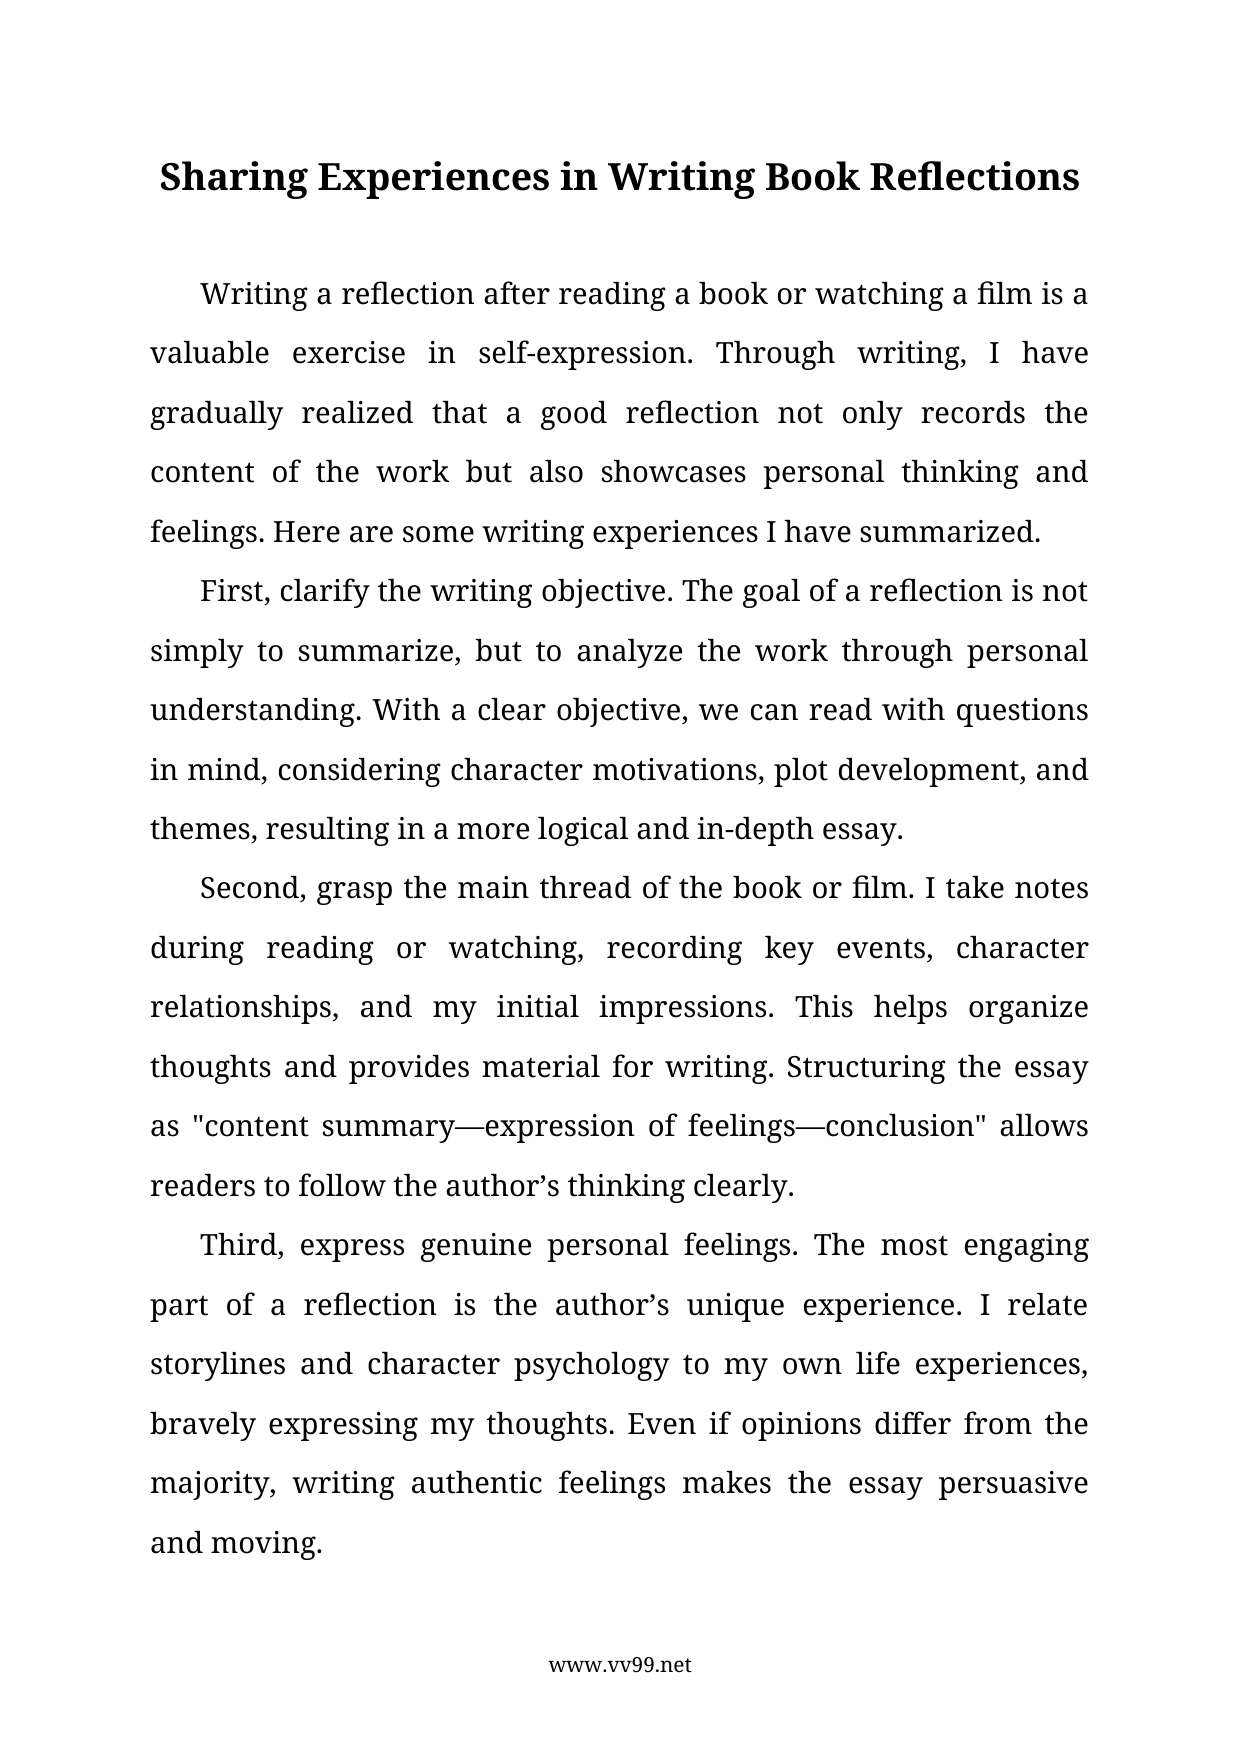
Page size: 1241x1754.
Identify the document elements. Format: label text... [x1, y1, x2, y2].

text Second, grasp the main thread of the book or film. I take notes during reading or watching, recording key events, character relationships, and my initial impressions. This helps organize thoughts and provides material for writing. Structuring the essay as "content summary—expression of feelings—conclusion" allows readers to follow the author’s thinking clearly. [150, 868, 1090, 1205]
subtitle Sharing Experiences in Writing Book Reflections [150, 150, 1090, 201]
text Third, express genuine personal feelings. The most engaging part of a reflection is the author’s unique experience. I relate storylines and character psychology to my own life experiences, bravely expressing my thoughts. Even if opinions differ from the majority, writing authentic feelings makes the essay persuasive and moving. [150, 1224, 1090, 1562]
text First, clarify the writing objective. The goal of a reflection is not simply to summarize, but to analyze the work through personal understanding. With a clear objective, we can read with questions in mind, considering character motivations, plot development, and themes, resulting in a more logical and in-depth essay. [150, 570, 1090, 848]
text Writing a reflection after reading a book or watching a film is a valuable exercise in self-expression. Through writing, I have gradually realized that a good reflection not only records the content of the work but also showcases personal thinking and feelings. Here are some writing experiences I have summarized. [150, 273, 1090, 551]
